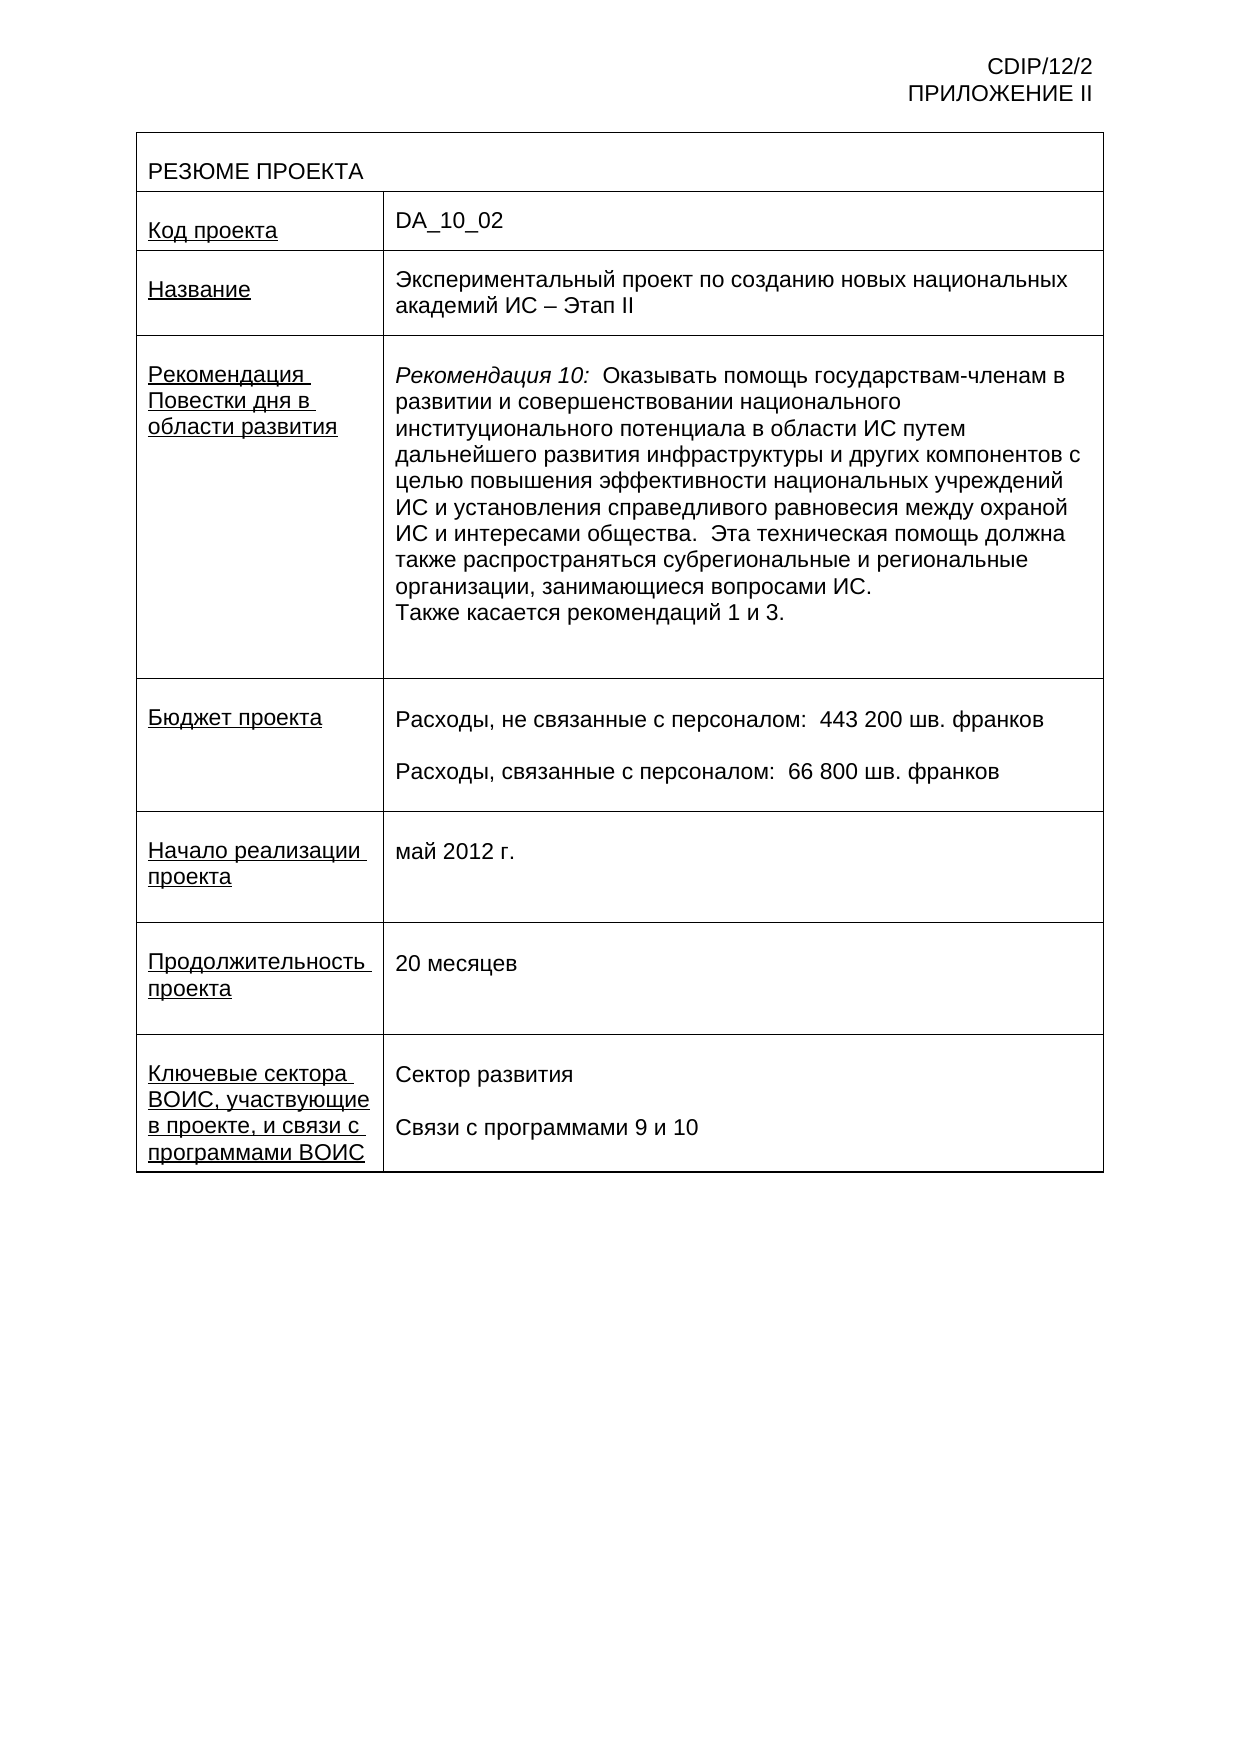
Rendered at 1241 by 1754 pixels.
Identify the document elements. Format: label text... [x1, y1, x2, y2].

table_cell Начало реализации проекта [137, 812, 383, 922]
table_cell Сектор развития Связи с программами 9 и 10 [384, 1035, 1103, 1171]
table_cell Рекомендация Повестки дня в области развития [137, 336, 383, 678]
table_cell май 2012 г. [384, 812, 1103, 922]
table_cell Экспериментальный проект по созданию новых национальных академий ИС – Этап II [384, 251, 1103, 334]
table_cell 20 месяцев [384, 923, 1103, 1034]
table_cell DA_10_02 [384, 192, 1103, 249]
table_cell Бюджет проекта [137, 679, 383, 811]
table_cell Ключевые сектора ВОИС, участвующие в проекте, и связи с программами ВОИС [137, 1035, 383, 1171]
table_cell Расходы, не связанные с персоналом: 443 200 шв. франков Расходы, связанные с персоналом: 66 800 шв. франков [384, 679, 1103, 811]
table_header РЕЗЮМЕ ПРОЕКТА [137, 133, 1103, 191]
table_cell Название [137, 251, 383, 334]
table_cell Код проекта [137, 192, 383, 249]
table_cell Продолжительность проекта [137, 923, 383, 1034]
table_cell Рекомендация 10: Оказывать помощь государствам-членам в развитии и совершенствовании национального институционального потенциала в области ИС путем дальнейшего развития инфраструктуры и других компонентов с целью повышения эффективности национальных учреждений ИС и установления справедливого равновесия между охраной ИС и интересами общества. Эта техническая помощь должна также распространяться субрегиональные и региональные организации, занимающиеся вопросами ИС. Также касается рекомендаций 1 и 3. [384, 336, 1103, 678]
